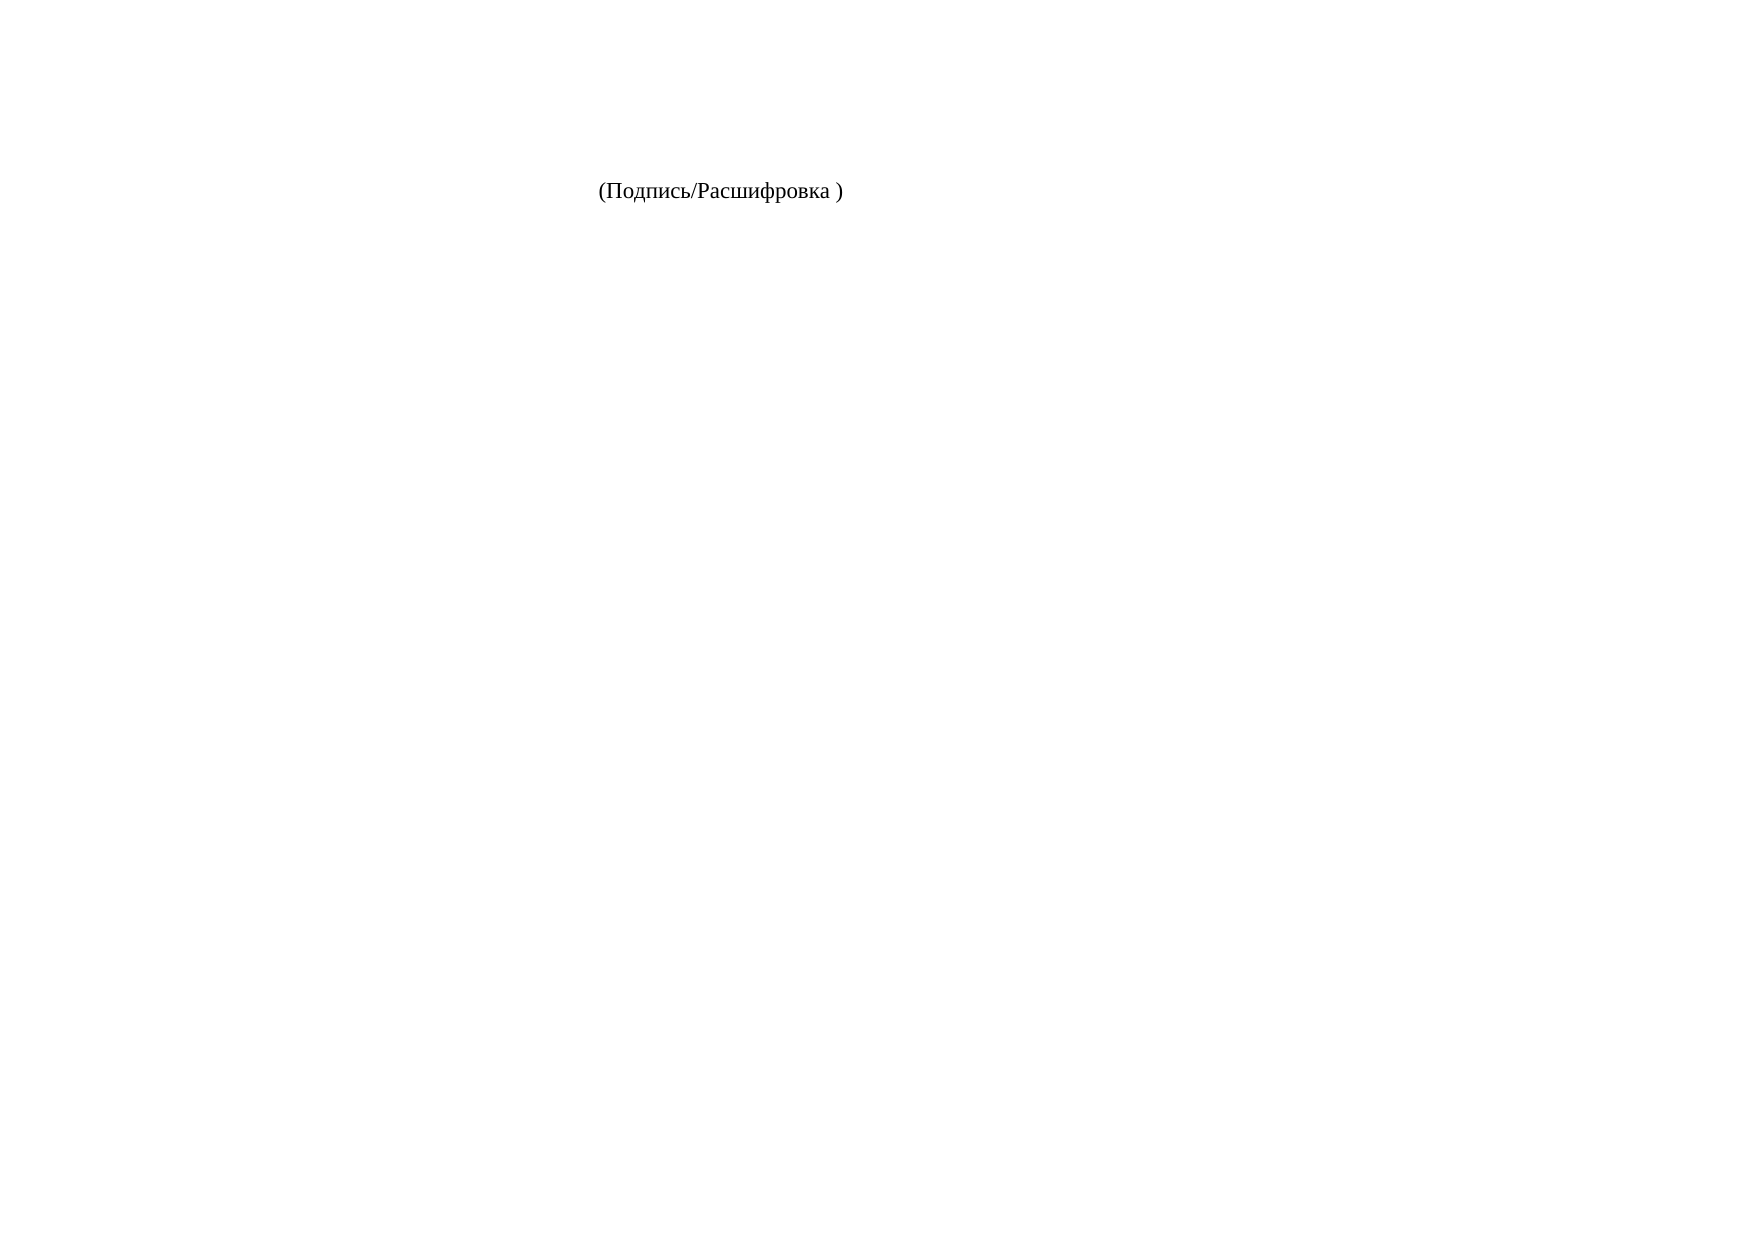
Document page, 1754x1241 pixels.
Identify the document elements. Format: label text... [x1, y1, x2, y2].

text (Подпись/Расшифровка ) [118, 177, 1636, 203]
